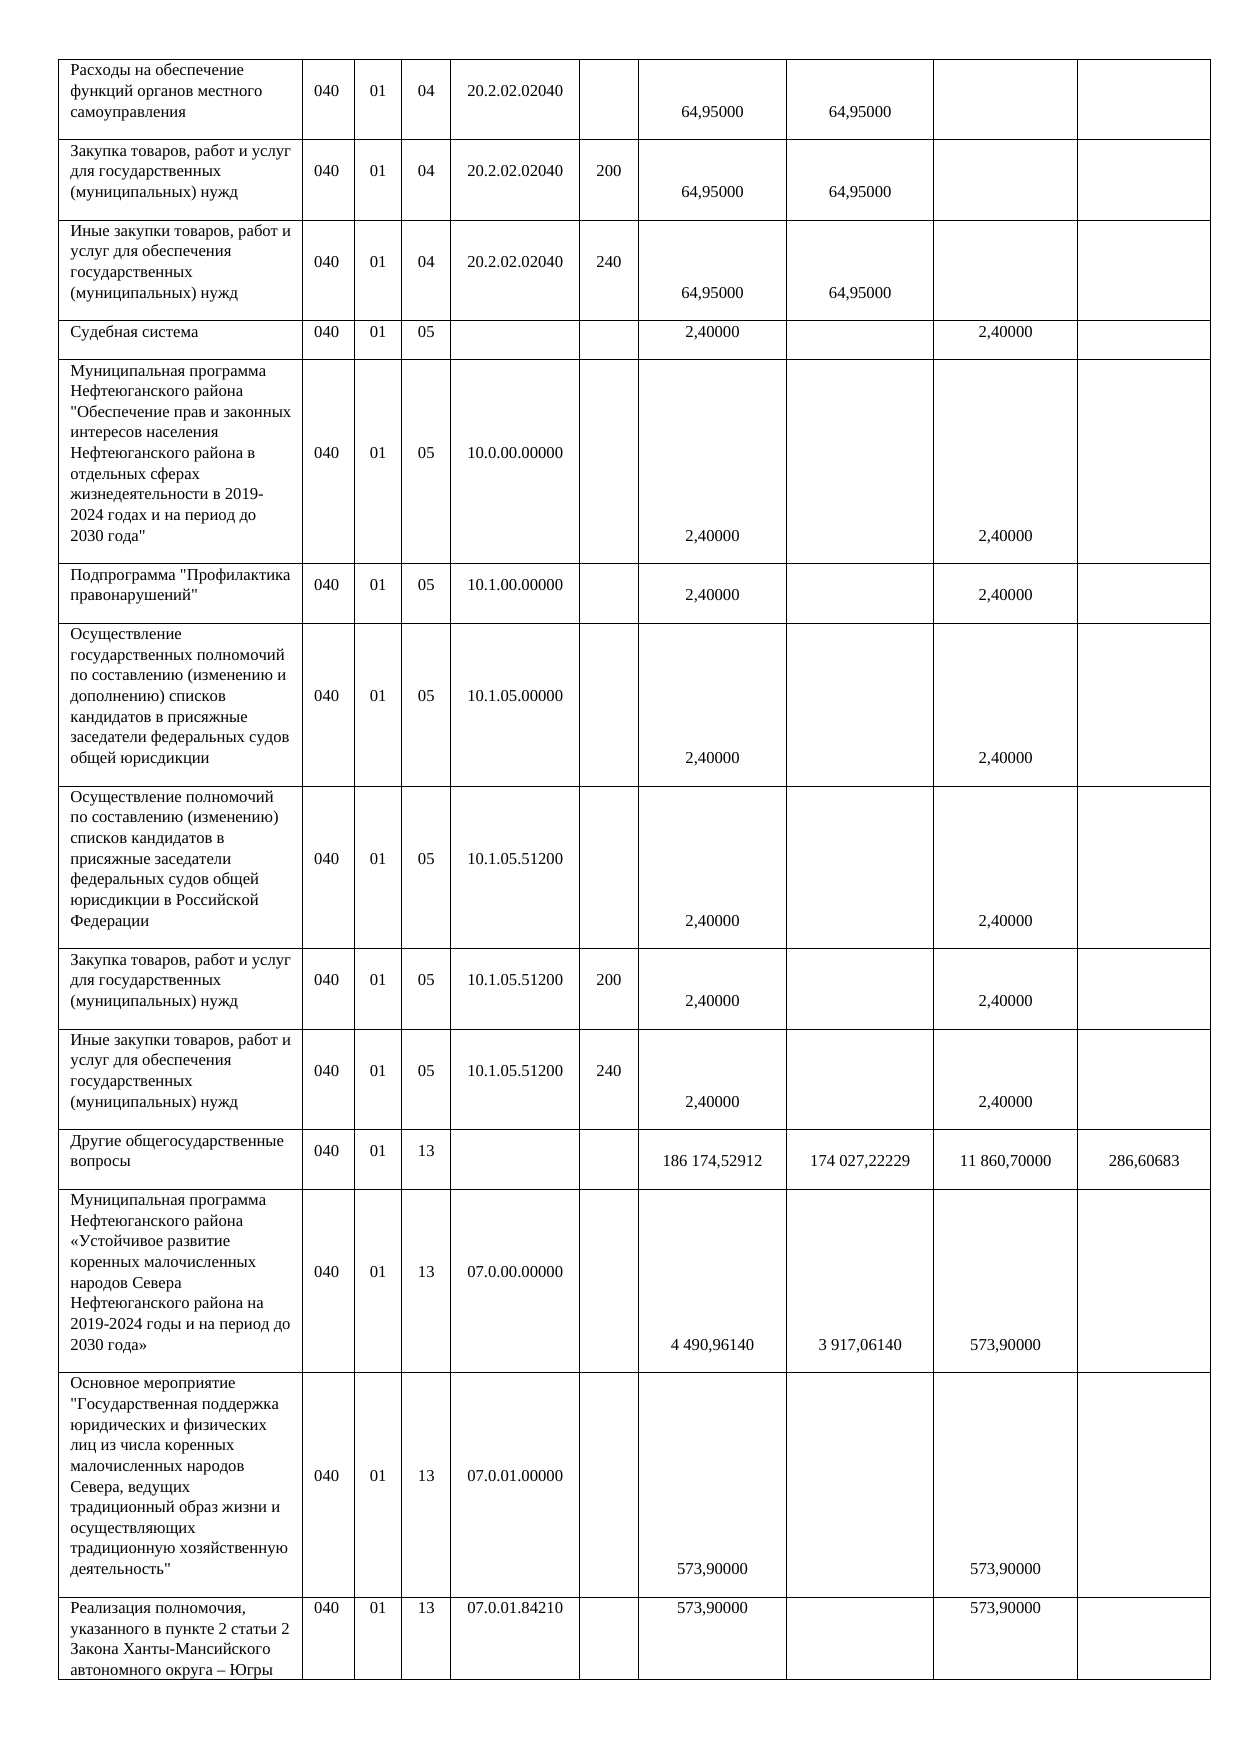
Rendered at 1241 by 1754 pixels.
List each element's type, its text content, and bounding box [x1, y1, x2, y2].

table_cell [580, 787, 638, 948]
table_cell 040 [303, 221, 354, 320]
table_cell [580, 321, 638, 359]
table_cell 10.1.05.51200 [451, 949, 579, 1028]
table_cell 05 [402, 564, 450, 623]
table_cell [1078, 60, 1210, 139]
table_cell [1078, 360, 1210, 563]
table_cell 04 [402, 221, 450, 320]
table_cell 2,40000 [934, 787, 1077, 948]
table_cell 040 [303, 564, 354, 623]
table_cell 64,95000 [639, 60, 786, 139]
table_cell [787, 1373, 933, 1597]
table_cell 05 [402, 360, 450, 563]
table_cell 64,95000 [639, 221, 786, 320]
table_cell 01 [355, 360, 401, 563]
table_cell 01 [355, 1030, 401, 1129]
table_cell [787, 360, 933, 563]
table_cell 64,95000 [787, 140, 933, 219]
table_cell 10.1.00.00000 [451, 564, 579, 623]
table_cell 01 [355, 60, 401, 139]
table_cell 01 [355, 624, 401, 786]
table_cell [580, 1130, 638, 1189]
table_cell [580, 1190, 638, 1372]
table_cell 2,40000 [934, 321, 1077, 359]
table_cell 040 [303, 1190, 354, 1372]
table_cell 64,95000 [787, 60, 933, 139]
table_cell Подпрограмма "Профилактика правонарушений" [59, 564, 302, 623]
table_cell 01 [355, 564, 401, 623]
table_cell [934, 60, 1077, 139]
table_cell 3 917,06140 [787, 1190, 933, 1372]
table_cell Осуществление государственных полномочий по составлению (изменению и дополнению) списков кандидатов в присяжные заседатели федеральных судов общей юрисдикции [59, 624, 302, 786]
table_cell [1078, 624, 1210, 786]
table_cell 01 [355, 221, 401, 320]
table_cell 20.2.02.02040 [451, 140, 579, 219]
table_cell Иные закупки товаров, работ и услуг для обеспечения государственных (муниципальных) нужд [59, 1030, 302, 1129]
table_cell 2,40000 [934, 1030, 1077, 1129]
table_cell Закупка товаров, работ и услуг для государственных (муниципальных) нужд [59, 949, 302, 1028]
table_cell Закупка товаров, работ и услуг для государственных (муниципальных) нужд [59, 140, 302, 219]
table_cell 2,40000 [934, 949, 1077, 1028]
table_cell 4 490,96140 [639, 1190, 786, 1372]
table_cell 11 860,70000 [934, 1130, 1077, 1189]
table_cell 01 [355, 949, 401, 1028]
table_cell 200 [580, 949, 638, 1028]
table_cell [580, 60, 638, 139]
table_cell Расходы на обеспечение функций органов местного самоуправления [59, 60, 302, 139]
table_cell 286,60683 [1078, 1130, 1210, 1189]
table_cell 07.0.01.00000 [451, 1373, 579, 1597]
table_cell 01 [355, 787, 401, 948]
table_cell 240 [580, 1030, 638, 1129]
table_cell 13 [402, 1373, 450, 1597]
table_cell 240 [580, 221, 638, 320]
table_cell 040 [303, 360, 354, 563]
table_cell 05 [402, 321, 450, 359]
table_cell 040 [303, 1373, 354, 1597]
table_cell 13 [402, 1130, 450, 1189]
table_cell 04 [402, 140, 450, 219]
table_cell 573,90000 [934, 1190, 1077, 1372]
table_cell 573,90000 [639, 1373, 786, 1597]
table_cell [1078, 1030, 1210, 1129]
table_cell [580, 1373, 638, 1597]
table_cell [451, 1130, 579, 1189]
table_cell 573,90000 [934, 1373, 1077, 1597]
table_cell 040 [303, 1030, 354, 1129]
table_cell 2,40000 [639, 360, 786, 563]
table_cell 040 [303, 321, 354, 359]
table_cell 01 [355, 140, 401, 219]
table_cell [1078, 321, 1210, 359]
table_cell 040 [303, 1130, 354, 1189]
table_cell Муниципальная программа Нефтеюганского района "Обеспечение прав и законных интересов населения Нефтеюганского района в отдельных сферах жизнедеятельности в 2019-2024 годах и на период до 2030 года" [59, 360, 302, 563]
table_cell 040 [303, 60, 354, 139]
table_cell 01 [355, 321, 401, 359]
table_cell 01 [355, 1190, 401, 1372]
table_cell Основное мероприятие "Государственная поддержка юридических и физических лиц из числа коренных малочисленных народов Севера, ведущих традиционный образ жизни и осуществляющих традиционную хозяйственную деятельность" [59, 1373, 302, 1597]
table_cell [787, 624, 933, 786]
table_cell [1078, 949, 1210, 1028]
table_cell [1078, 1598, 1210, 1679]
table_cell 07.0.00.00000 [451, 1190, 579, 1372]
table_cell [787, 787, 933, 948]
table_cell 040 [303, 624, 354, 786]
table_cell 040 [303, 140, 354, 219]
table_cell 10.0.00.00000 [451, 360, 579, 563]
table_cell [934, 221, 1077, 320]
table_cell 2,40000 [639, 1030, 786, 1129]
table_cell 01 [355, 1373, 401, 1597]
table_cell 10.1.05.51200 [451, 787, 579, 948]
table_cell 573,90000 [639, 1598, 786, 1679]
table_cell [1078, 140, 1210, 219]
table_cell 2,40000 [639, 624, 786, 786]
table_cell [451, 321, 579, 359]
table_cell [1078, 1373, 1210, 1597]
table_cell 10.1.05.00000 [451, 624, 579, 786]
table_cell 2,40000 [934, 360, 1077, 563]
table_cell [1078, 221, 1210, 320]
table_cell 2,40000 [639, 564, 786, 623]
table_cell 64,95000 [639, 140, 786, 219]
table_cell 01 [355, 1130, 401, 1189]
table_cell 05 [402, 787, 450, 948]
table_cell Другие общегосударственные вопросы [59, 1130, 302, 1189]
table_cell 20.2.02.02040 [451, 60, 579, 139]
table_cell [787, 949, 933, 1028]
table_cell 13 [402, 1598, 450, 1679]
table_cell [787, 1030, 933, 1129]
table_cell [787, 564, 933, 623]
table_cell Судебная система [59, 321, 302, 359]
table_cell 2,40000 [639, 321, 786, 359]
table_cell 040 [303, 949, 354, 1028]
table_cell [1078, 564, 1210, 623]
table_cell 2,40000 [639, 787, 786, 948]
table_cell [580, 564, 638, 623]
table_cell 2,40000 [934, 564, 1077, 623]
table_cell Осуществление полномочий по составлению (изменению) списков кандидатов в присяжные заседатели федеральных судов общей юрисдикции в Российской Федерации [59, 787, 302, 948]
table_cell 040 [303, 787, 354, 948]
table_cell 10.1.05.51200 [451, 1030, 579, 1129]
table_cell 05 [402, 949, 450, 1028]
table_cell [1078, 787, 1210, 948]
table_cell 07.0.01.84210 [451, 1598, 579, 1679]
table_cell [580, 1598, 638, 1679]
table_cell 64,95000 [787, 221, 933, 320]
table_cell [580, 360, 638, 563]
table_cell 01 [355, 1598, 401, 1679]
table_cell [1078, 1190, 1210, 1372]
table_cell 05 [402, 1030, 450, 1129]
table_cell 2,40000 [639, 949, 786, 1028]
table_cell 200 [580, 140, 638, 219]
table_cell 04 [402, 60, 450, 139]
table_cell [59, 1598, 302, 1679]
table_cell [934, 140, 1077, 219]
table_cell Иные закупки товаров, работ и услуг для обеспечения государственных (муниципальных) нужд [59, 221, 302, 320]
table_cell 2,40000 [934, 624, 1077, 786]
table_cell [787, 1598, 933, 1679]
table_cell 573,90000 [934, 1598, 1077, 1679]
table_cell [580, 624, 638, 786]
table_cell 040 [303, 1598, 354, 1679]
table_cell Муниципальная программа Нефтеюганского района «Устойчивое развитие коренных малочисленных народов Севера Нефтеюганского района на 2019-2024 годы и на период до 2030 года» [59, 1190, 302, 1372]
table_cell 13 [402, 1190, 450, 1372]
table_cell 186 174,52912 [639, 1130, 786, 1189]
table_cell 05 [402, 624, 450, 786]
table_cell 20.2.02.02040 [451, 221, 579, 320]
table_cell 174 027,22229 [787, 1130, 933, 1189]
table_cell [787, 321, 933, 359]
